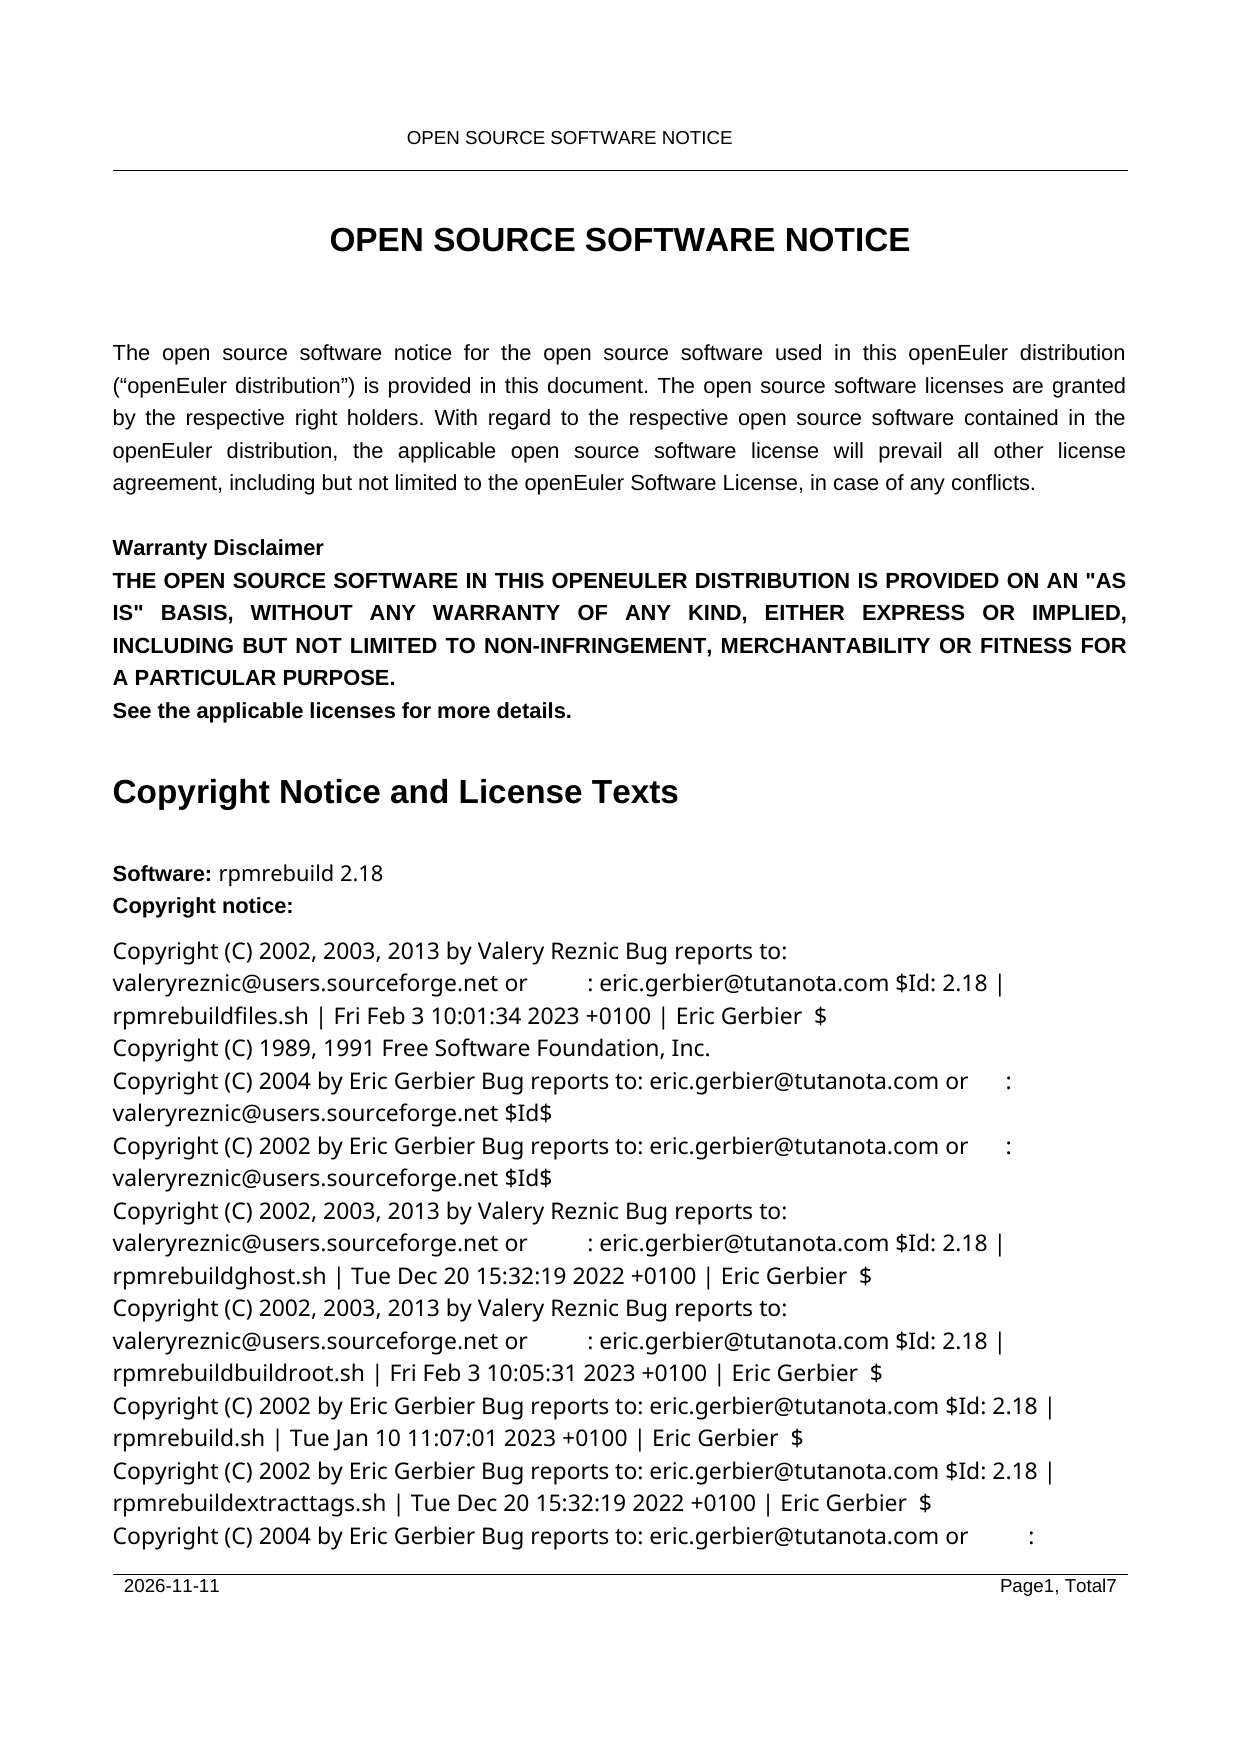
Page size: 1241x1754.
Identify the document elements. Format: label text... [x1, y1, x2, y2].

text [112, 934, 1128, 1551]
text THE OPEN SOURCE SOFTWARE IN THIS OPENEULER DISTRIBUTION IS PROVIDED ON AN "AS IS" BASIS, WITHOUT ANY WARRANTY OF ANY KIND, EITHER EXPRESS OR IMPLIED, INCLUDING BUT NOT LIMITED TO NON-INFRINGEMENT, MERCHANTABILITY OR FITNESS FOR A PARTICULAR PURPOSE. See the applicable licenses for more details. [112, 564, 1128, 726]
text Warranty Disclaimer [112, 531, 1128, 564]
text Copyright Notice and License Texts [112, 759, 1128, 824]
text The open source software notice for the open source software used in this openEuler distribution (“openEuler distribution”) is provided in this document. The open source software licenses are granted by the respective right holders. With regard to the respective open source software contained in the openEuler distribution, the applicable open source software license will prevail all other license agreement, including but not limited to the openEuler Software License, in case of any conflicts. [112, 336, 1128, 499]
title Software: rpmrebuild 2.18 [112, 856, 1128, 889]
text OPEN SOURCE SOFTWARE NOTICE [112, 206, 1128, 271]
text Copyright notice: [112, 889, 1128, 921]
